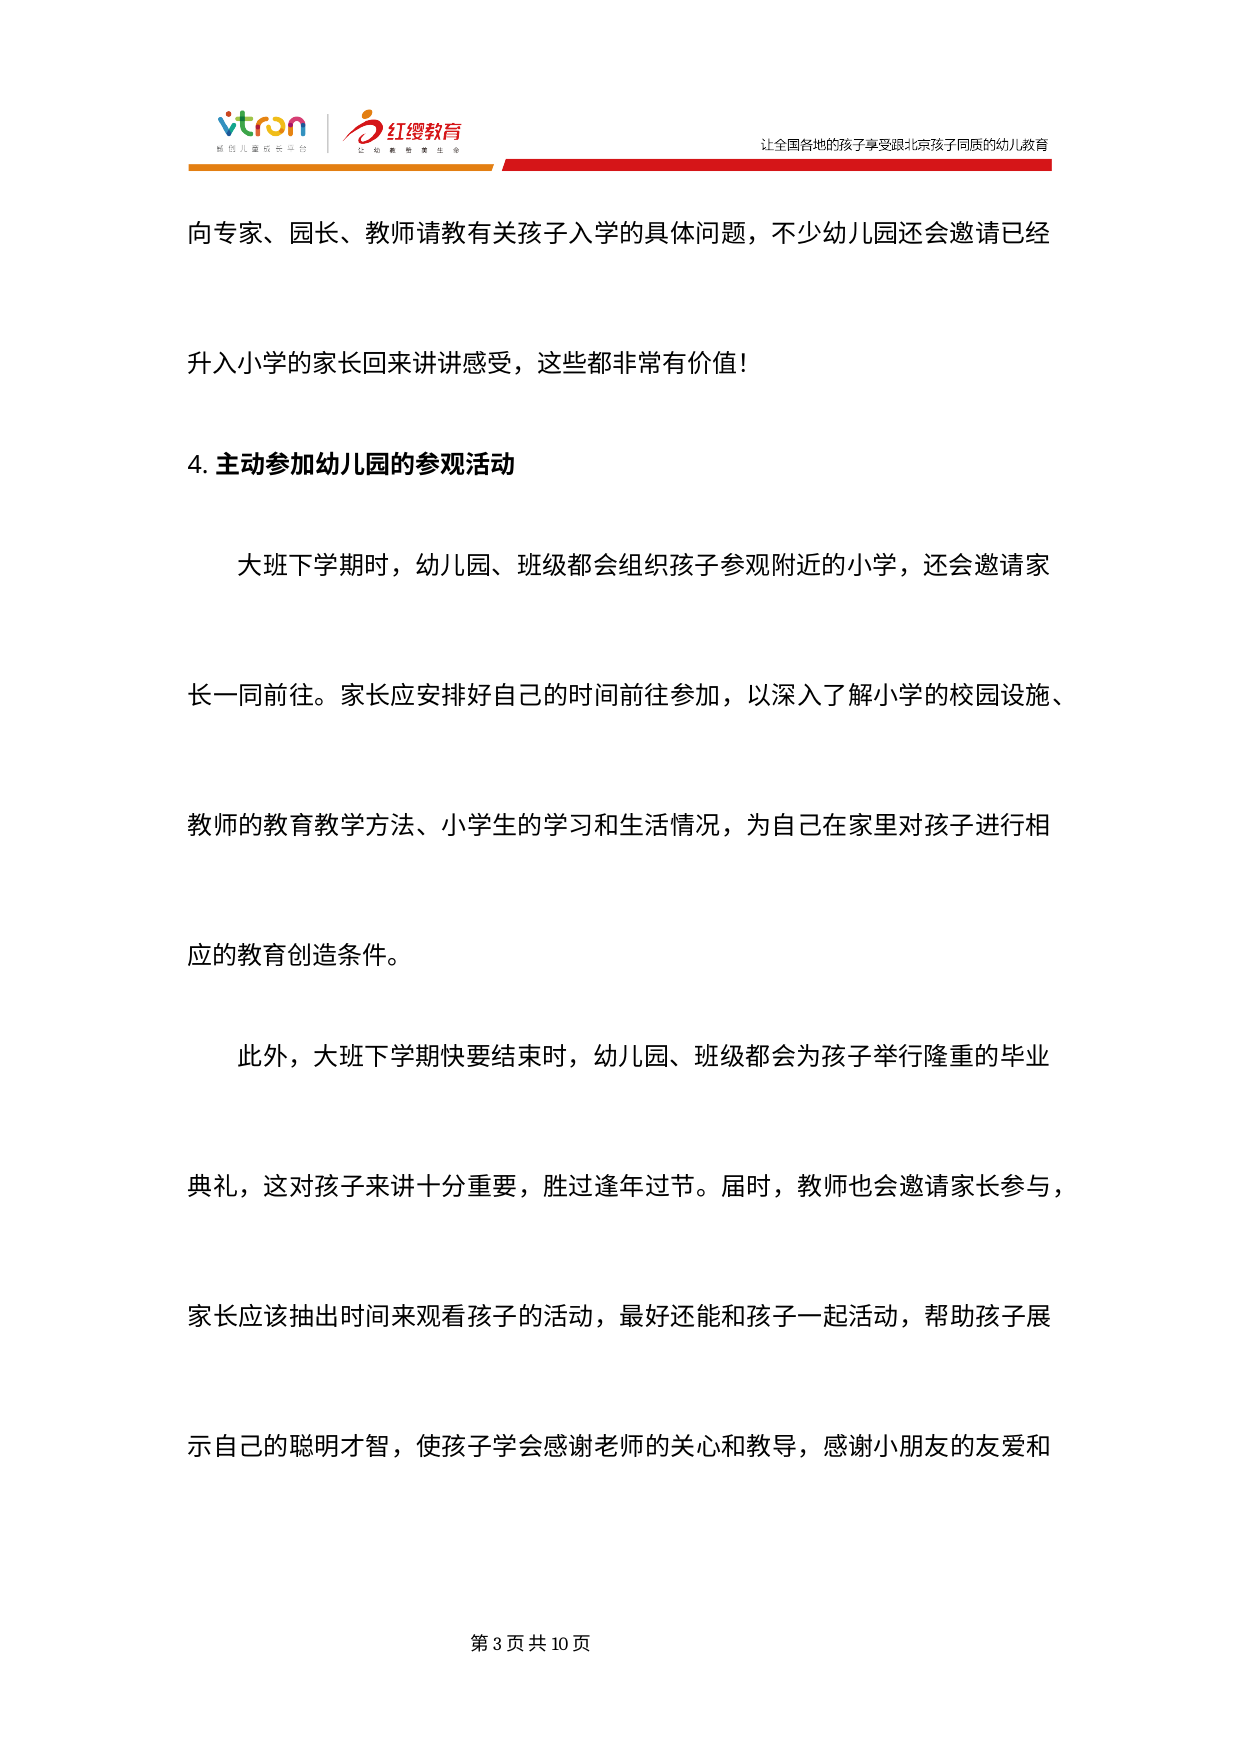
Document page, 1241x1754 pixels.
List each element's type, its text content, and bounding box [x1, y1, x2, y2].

text 大班下学期时，幼儿园、班级都会组织孩子参观附近的小学，还会邀请家长一同前往。家长应安排好自己的时间前往参加，以深入了解小学的校园设施、教师的教育教学方法、小学生的学习和生活情况，为自己在家里对孩子进行相应的教育创造条件。 [187, 531, 1053, 986]
picture [188, 88, 1052, 189]
list 主动参加幼儿园的参观活动 [187, 430, 1053, 495]
